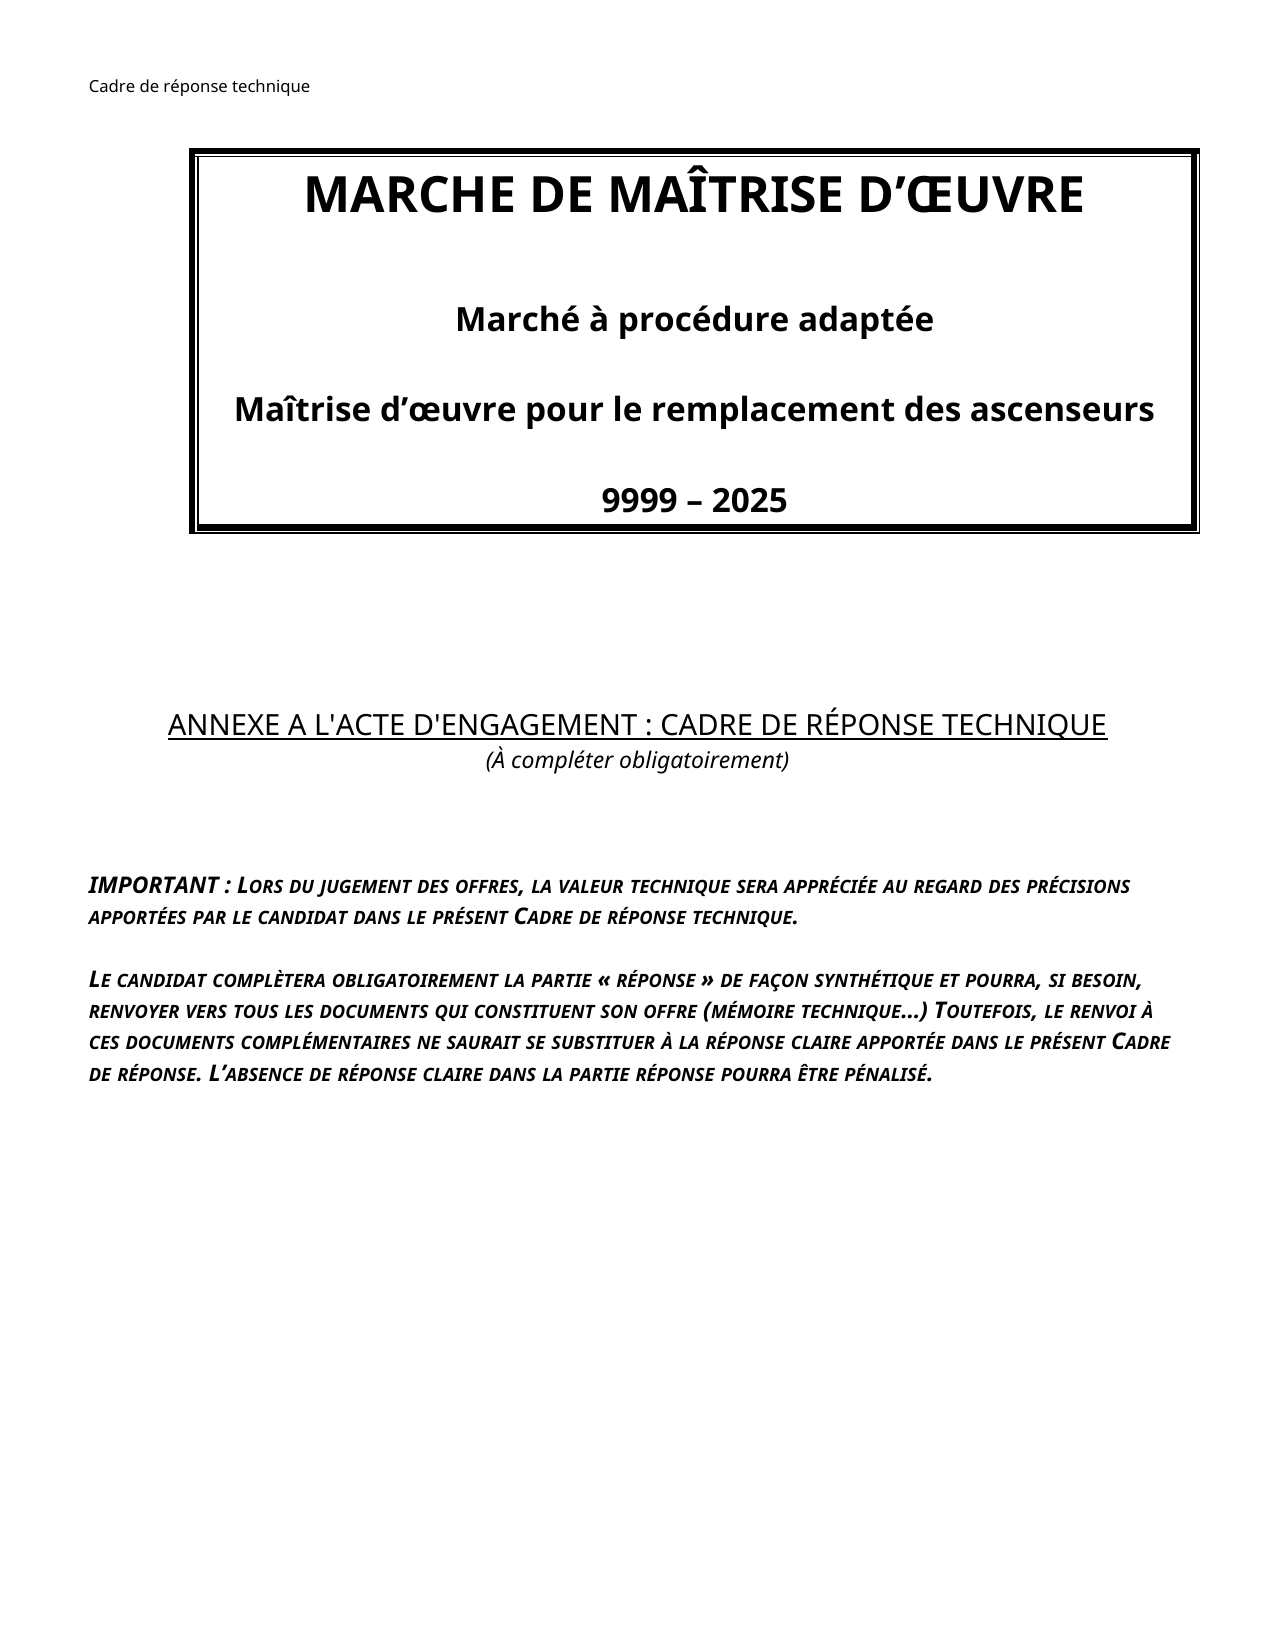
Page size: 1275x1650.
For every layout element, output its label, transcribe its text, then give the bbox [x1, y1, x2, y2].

text MARCHE DE MAÎTRISE D’ŒUVRE [199, 157, 1191, 227]
text Le candidat complètera obligatoirement la partie « réponse » de façon synthétique et pourra, si besoin, renvoyer vers tous les documents qui constituent son offre (mémoire technique…) Toutefois, le renvoi à ces documents complémentaires ne saurait se substituer à la réponse claire apportée dans le présent Cadre de réponse. L’absence de réponse claire dans la partie réponse pourra être pénalisé. [89, 963, 1186, 1088]
text Maîtrise d’œuvre pour le remplacement des ascenseurs [199, 375, 1191, 432]
text (À compléter obligatoirement) [89, 744, 1186, 775]
text IMPORTANT : Lors du jugement des offres, la valeur technique sera appréciée au regard des précisions apportées par le candidat dans le présent Cadre de réponse technique. [89, 869, 1186, 931]
text 9999 – 2025 [199, 466, 1191, 524]
text ANNEXE A L'ACTE D'ENGAGEMENT : CADRE DE RÉPONSE TECHNIQUE [89, 704, 1186, 744]
text Marché à procédure adaptée [199, 284, 1191, 341]
